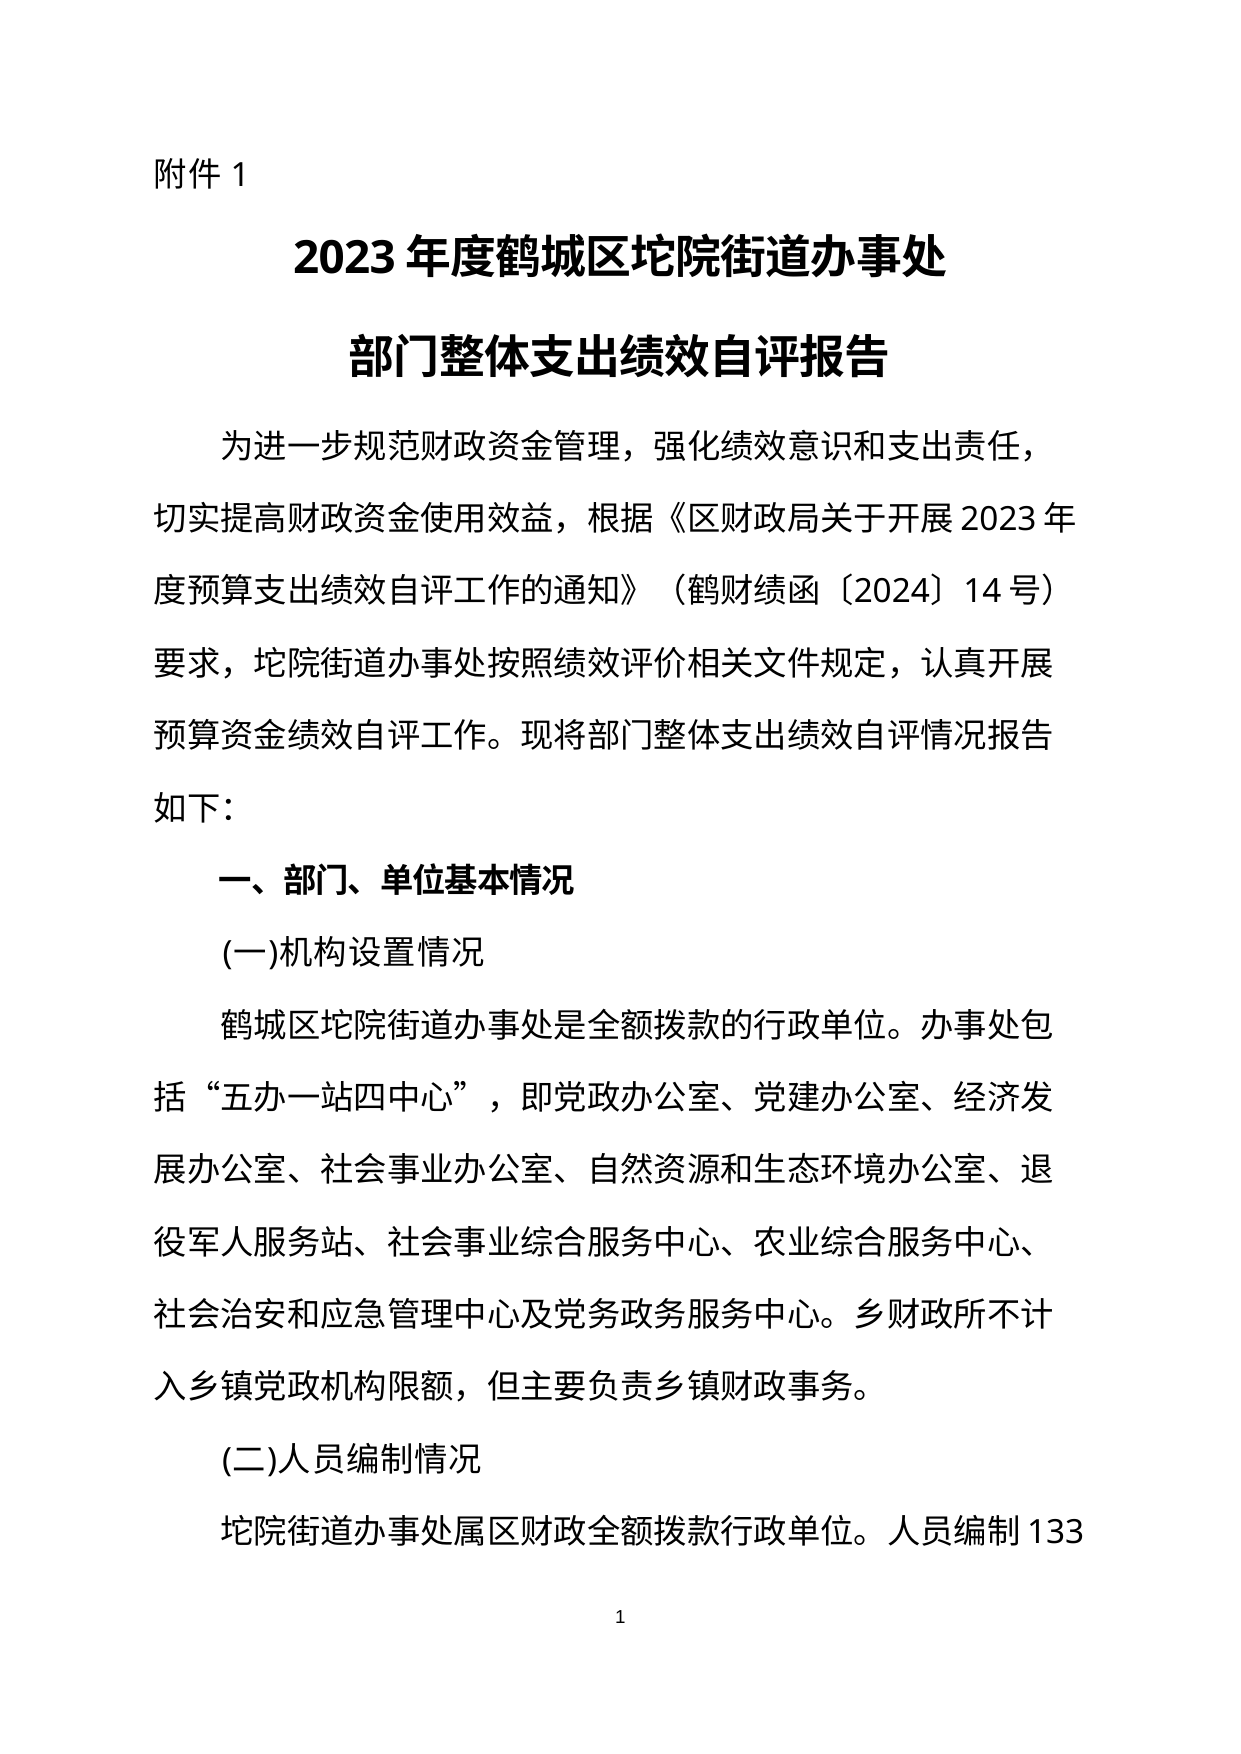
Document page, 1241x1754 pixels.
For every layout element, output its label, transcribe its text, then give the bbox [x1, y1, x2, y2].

text 鹤城区坨院街道办事处是全额拨款的行政单位。办事处包括“五办一站四中心”，即党政办公室、党建办公室、经济发展办公室、社会事业办公室、自然资源和生态环境办公室、退役军人服务站、社会事业综合服务中心、农业综合服务中心、社会治安和应急管理中心及党务政务服务中心。乡财政所不计入乡镇党政机构限额，但主要负责乡镇财政事务。 [153, 998, 1087, 1408]
text 部门整体支出绩效自评报告 [153, 320, 1087, 386]
text (一)机构设置情况 [153, 926, 1087, 974]
text 2023年度鹤城区坨院街道办事处 [153, 220, 1087, 287]
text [153, 1505, 1087, 1553]
text 附件1 [153, 148, 1087, 196]
text (二)人员编制情况 [153, 1432, 1087, 1481]
text 为进一步规范财政资金管理，强化绩效意识和支出责任，切实提高财政资金使用效益，根据《区财政局关于开展2023年度预算支出绩效自评工作的通知》（鹤财绩函〔2024〕14号）要求，坨院街道办事处按照绩效评价相关文件规定，认真开展预算资金绩效自评工作。现将部门整体支出绩效自评情况报告如下： [153, 419, 1087, 829]
text 一、部门、单位基本情况 [153, 854, 1087, 902]
